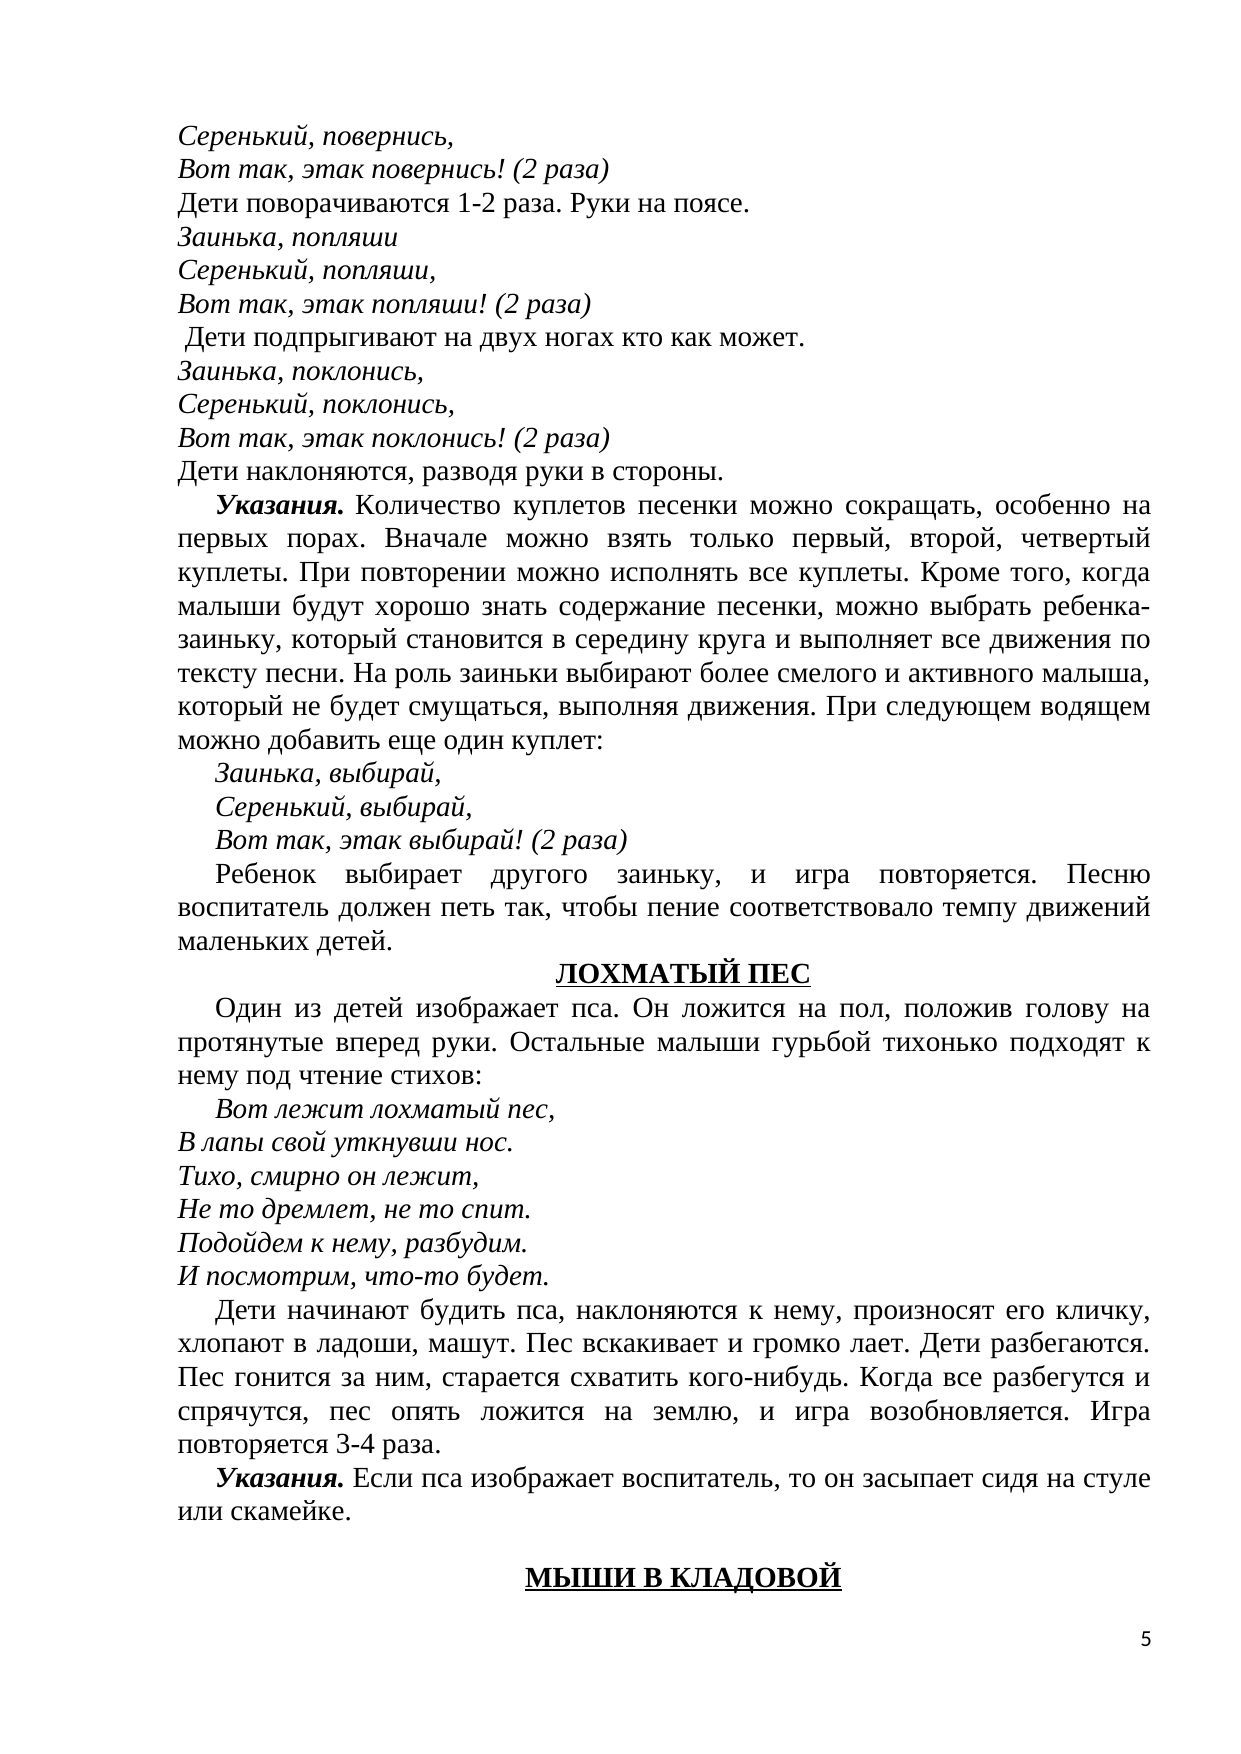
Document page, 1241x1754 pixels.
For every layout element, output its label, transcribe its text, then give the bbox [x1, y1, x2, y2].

text Один из детей изображает пса. Он ложится на пол, положив голову на протянутые вперед руки. Остальные малыши гурьбой тихонько подходят к нему под чтение стихов: [177, 990, 1152, 1091]
text МЫШИ В КЛАДОВОЙ [177, 1560, 1152, 1594]
text Серенький, выбирай, [177, 789, 1152, 822]
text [177, 118, 1152, 487]
text ЛОХМАТЫЙ ПЕС [177, 957, 1152, 990]
text Вот так, этак выбирай! (2 раза) [177, 822, 1152, 856]
text Указания. Количество куплетов песенки можно сокращать, особенно на первых порах. Вначале можно взять только первый, второй, четвертый куплеты. При повторении можно исполнять все куплеты. Кроме того, когда малыши будут хорошо знать содержание песенки, можно выбрать ребенка-заиньку, который становится в середину круга и выполняет все движения по тексту песни. На роль заиньки выбирают более смелого и активного малыша, который не будет смущаться, выполняя движения. При следующем водящем можно добавить еще один куплет: [177, 487, 1152, 755]
text Заинька, выбирай, [177, 755, 1152, 789]
text Ребенок выбирает другого заиньку, и игра повторяется. Песню воспитатель должен петь так, чтобы пение соответствовало темпу движений маленьких детей. [177, 856, 1152, 957]
text Указания. Если пса изображает воспитатель, то он засыпает сидя на стуле или скамейке. [177, 1460, 1152, 1527]
text Вот лежит лохматый пес, В лапы свой уткнувши нос. Тихо, смирно он лежит, Не то дремлет, не то спит. Подойдем к нему, разбудим. И посмотрим, что-то будет. [177, 1091, 1152, 1292]
text Дети начинают будить пса, наклоняются к нему, произносят его кличку, хлопают в ладоши, машут. Пес вскакивает и громко лает. Дети разбегаются. Пес гонится за ним, старается схватить кого-нибудь. Когда все разбегутся и спрячутся, пес опять ложится на землю, и игра возобновляется. Игра повторяется 3-4 раза. [177, 1292, 1152, 1460]
